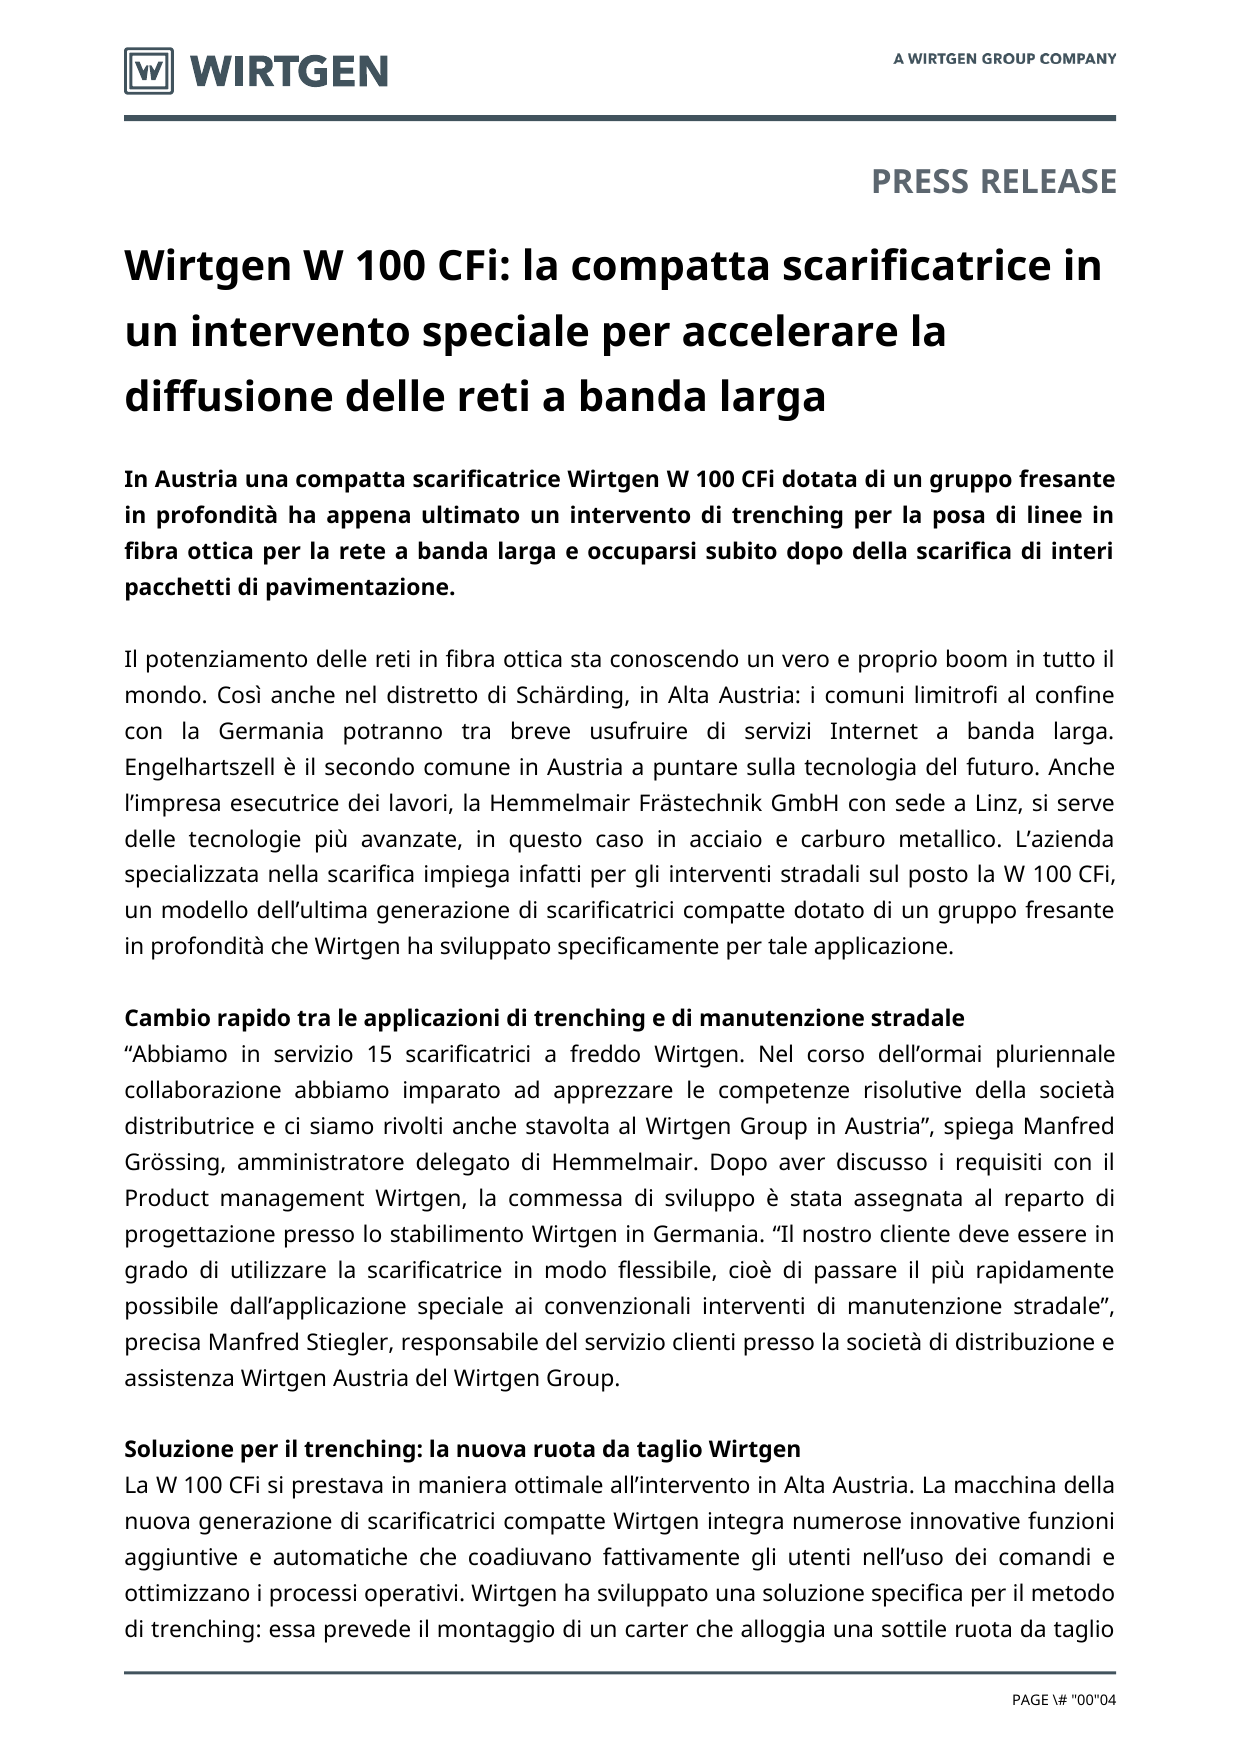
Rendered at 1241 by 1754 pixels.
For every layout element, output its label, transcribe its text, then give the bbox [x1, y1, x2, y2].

subtitle Wirtgen W 100 CFi: la compatta scarificatrice in un intervento speciale per accelerare la diffusione delle reti a banda larga [124, 236, 1116, 423]
text Cambio rapido tra le applicazioni di trenching e di manutenzione stradale [124, 1002, 1116, 1033]
text In Austria una compatta scarificatrice Wirtgen W 100 CFi dotata di un gruppo fresante in profondità ha appena ultimato un intervento di trenching per la posa di linee in fibra ottica per la rete a banda larga e occuparsi subito dopo della scarifica di interi pacchetti di pavimentazione. [124, 463, 1116, 602]
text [124, 1469, 1116, 1644]
text Soluzione per il trenching: la nuova ruota da taglio Wirtgen [124, 1433, 1116, 1465]
picture [893, 53, 1117, 64]
text “Abbiamo in servizio 15 scarificatrici a freddo Wirtgen. Nel corso dell’ormai pluriennale collaborazione abbiamo imparato ad apprezzare le competenze risolutive della società distributrice e ci siamo rivolti anche stavolta al Wirtgen Group in Austria”, spiega Manfred Grössing, amministratore delegato di Hemmelmair. Dopo aver discusso i requisiti con il Product management Wirtgen, la commessa di sviluppo è stata assegnata al reparto di progettazione presso lo stabilimento Wirtgen in Germania. “Il nostro cliente deve essere in grado di utilizzare la scarificatrice in modo flessibile, cioè di passare il più rapidamente possibile dall’applicazione speciale ai convenzionali interventi di manutenzione stradale”, precisa Manfred Stiegler, responsabile del servizio clienti presso la società di distribuzione e assistenza Wirtgen Austria del Wirtgen Group. [124, 1038, 1116, 1393]
text Il potenziamento delle reti in fibra ottica sta conoscendo un vero e proprio boom in tutto il mondo. Così anche nel distretto di Schärding, in Alta Austria: i comuni limitrofi al confine con la Germania potranno tra breve usufruire di servizi Internet a banda larga. Engelhartszell è il secondo comune in Austria a puntare sulla tecnologia del futuro. Anche l’impresa esecutrice dei lavori, la Hemmelmair Frästechnik GmbH con sede a Linz, si serve delle tecnologie più avanzate, in questo caso in acciaio e carburo metallico. L’azienda specializzata nella scarifica impiega infatti per gli interventi stradali sul posto la W 100 CFi, un modello dell’ultima generazione di scarificatrici compatte dotato di un gruppo fresante in profondità che Wirtgen ha sviluppato specificamente per tale applicazione. [124, 643, 1116, 962]
